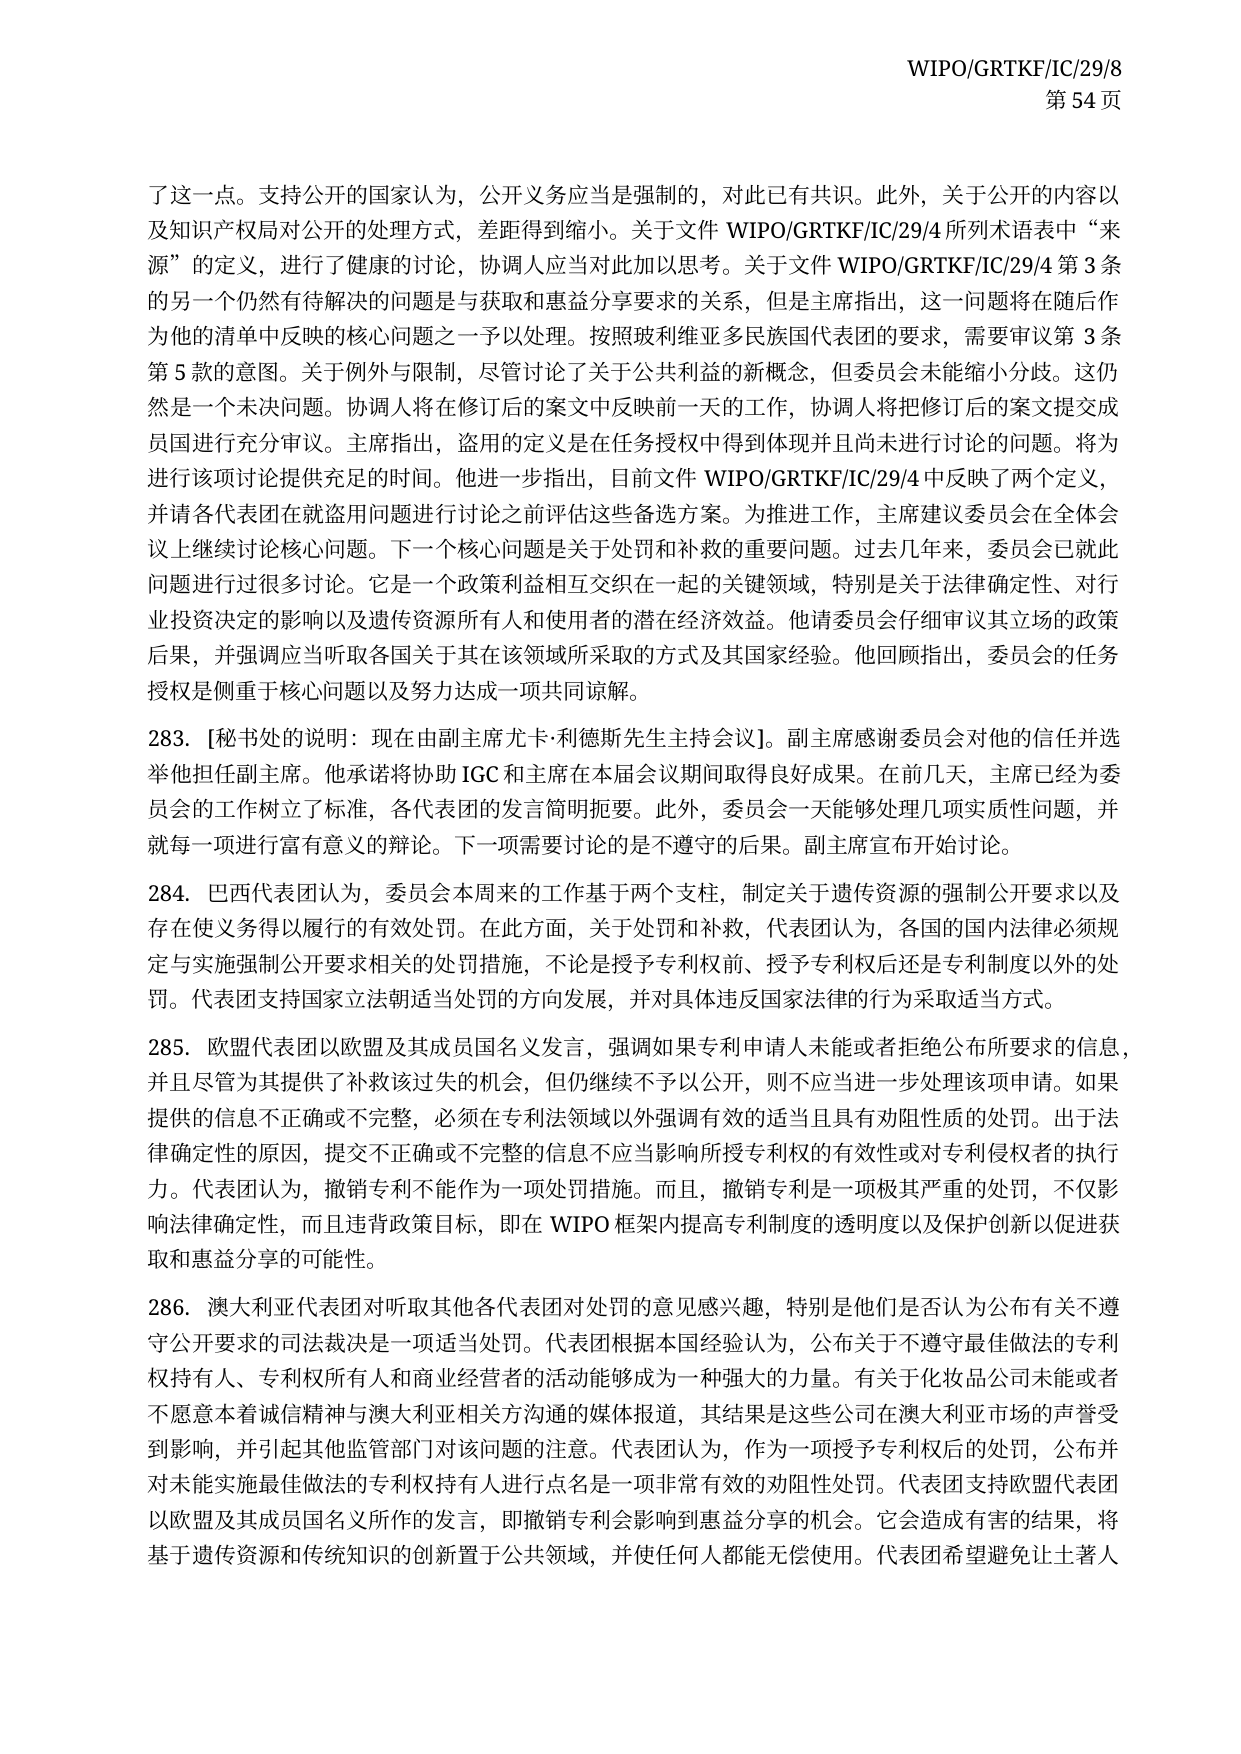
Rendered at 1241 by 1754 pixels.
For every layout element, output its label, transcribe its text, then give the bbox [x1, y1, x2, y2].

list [148, 174, 1122, 705]
list 巴西代表团认为，委员会本周来的工作基于两个支柱，制定关于遗传资源的强制公开要求以及存在使义务得以履行的有效处罚。在此方面，关于处罚和补救，代表团认为，各国的国内法律必须规定与实施强制公开要求相关的处罚措施，不论是授予专利权前、授予专利权后还是专利制度以外的处罚。代表团支持国家立法朝适当处罚的方向发展，并对具体违反国家法律的行为采取适当方式。 [148, 872, 1122, 1014]
list 欧盟代表团以欧盟及其成员国名义发言，强调如果专利申请人未能或者拒绝公布所要求的信息，并且尽管为其提供了补救该过失的机会，但仍继续不予以公开，则不应当进一步处理该项申请。如果提供的信息不正确或不完整，必须在专利法领域以外强调有效的适当且具有劝阻性质的处罚。出于法律确定性的原因，提交不正确或不完整的信息不应当影响所授专利权的有效性或对专利侵权者的执行力。代表团认为，撤销专利不能作为一项处罚措施。而且，撤销专利是一项极其严重的处罚，不仅影响法律确定性，而且违背政策目标，即在WIPO框架内提高专利制度的透明度以及保护创新以促进获取和惠益分享的可能性。 [148, 1026, 1122, 1274]
list [秘书处的说明：现在由副主席尤卡·利德斯先生主持会议]。副主席感谢委员会对他的信任并选举他担任副主席。他承诺将协助IGC和主席在本届会议期间取得良好成果。在前几天，主席已经为委员会的工作树立了标准，各代表团的发言简明扼要。此外，委员会一天能够处理几项实质性问题，并就每一项进行富有意义的辩论。下一项需要讨论的是不遵守的后果。副主席宣布开始讨论。 [148, 718, 1122, 859]
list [148, 1287, 1122, 1570]
